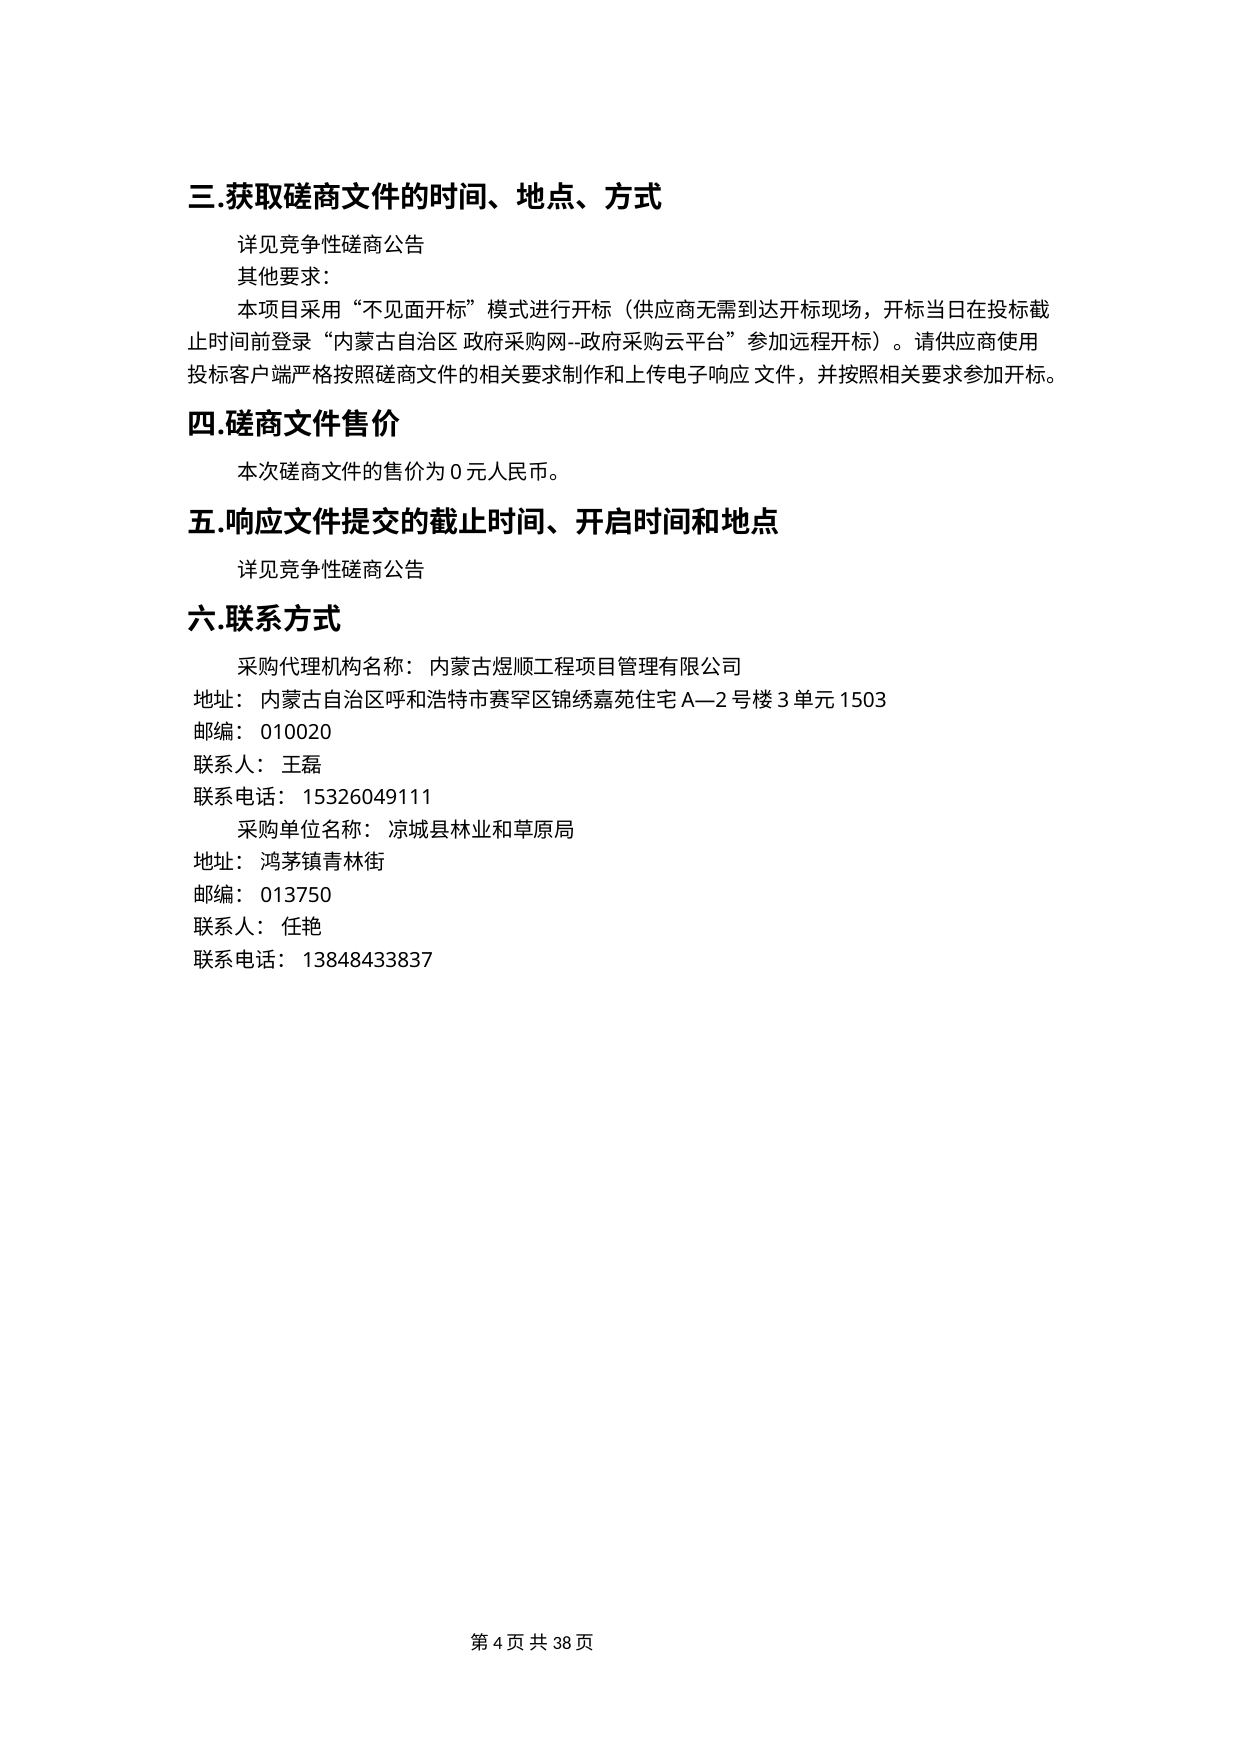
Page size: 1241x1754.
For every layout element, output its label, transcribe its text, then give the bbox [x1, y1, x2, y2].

text 邮编： 013750 [187, 877, 1053, 909]
text 地址： 鸿茅镇青林街 [187, 844, 1053, 877]
text 四.磋商文件售价 [187, 389, 1053, 454]
text 五.响应文件提交的截止时间、开启时间和地点 [187, 487, 1053, 552]
text 联系人： 任艳 [187, 909, 1053, 942]
text 联系电话： 13848433837 [187, 942, 1053, 974]
text 联系人： 王磊 [187, 747, 1053, 779]
text 联系电话： 15326049111 [187, 779, 1053, 812]
text 其他要求： [187, 259, 1053, 292]
text 本项目采用“不见面开标”模式进行开标（供应商无需到达开标现场，开标当日在投标截止时间前登录“内蒙古自治区 政府采购网--政府采购云平台”参加远程开标）。请供应商使用投标客户端严格按照磋商文件的相关要求制作和上传电子响应 文件，并按照相关要求参加开标。 [187, 292, 1053, 389]
text 本次磋商文件的售价为0元人民币。 [187, 454, 1053, 487]
text 六.联系方式 [187, 584, 1053, 649]
text 三.获取磋商文件的时间、地点、方式 [187, 162, 1053, 227]
text 地址： 内蒙古自治区呼和浩特市赛罕区锦绣嘉苑住宅A—2号楼3单元1503 [187, 682, 1053, 714]
text 采购单位名称： 凉城县林业和草原局 [187, 812, 1053, 844]
text 采购代理机构名称： 内蒙古煜顺工程项目管理有限公司 [187, 649, 1053, 682]
text 详见竞争性磋商公告 [187, 227, 1053, 259]
text 邮编： 010020 [187, 714, 1053, 747]
text 详见竞争性磋商公告 [187, 552, 1053, 584]
